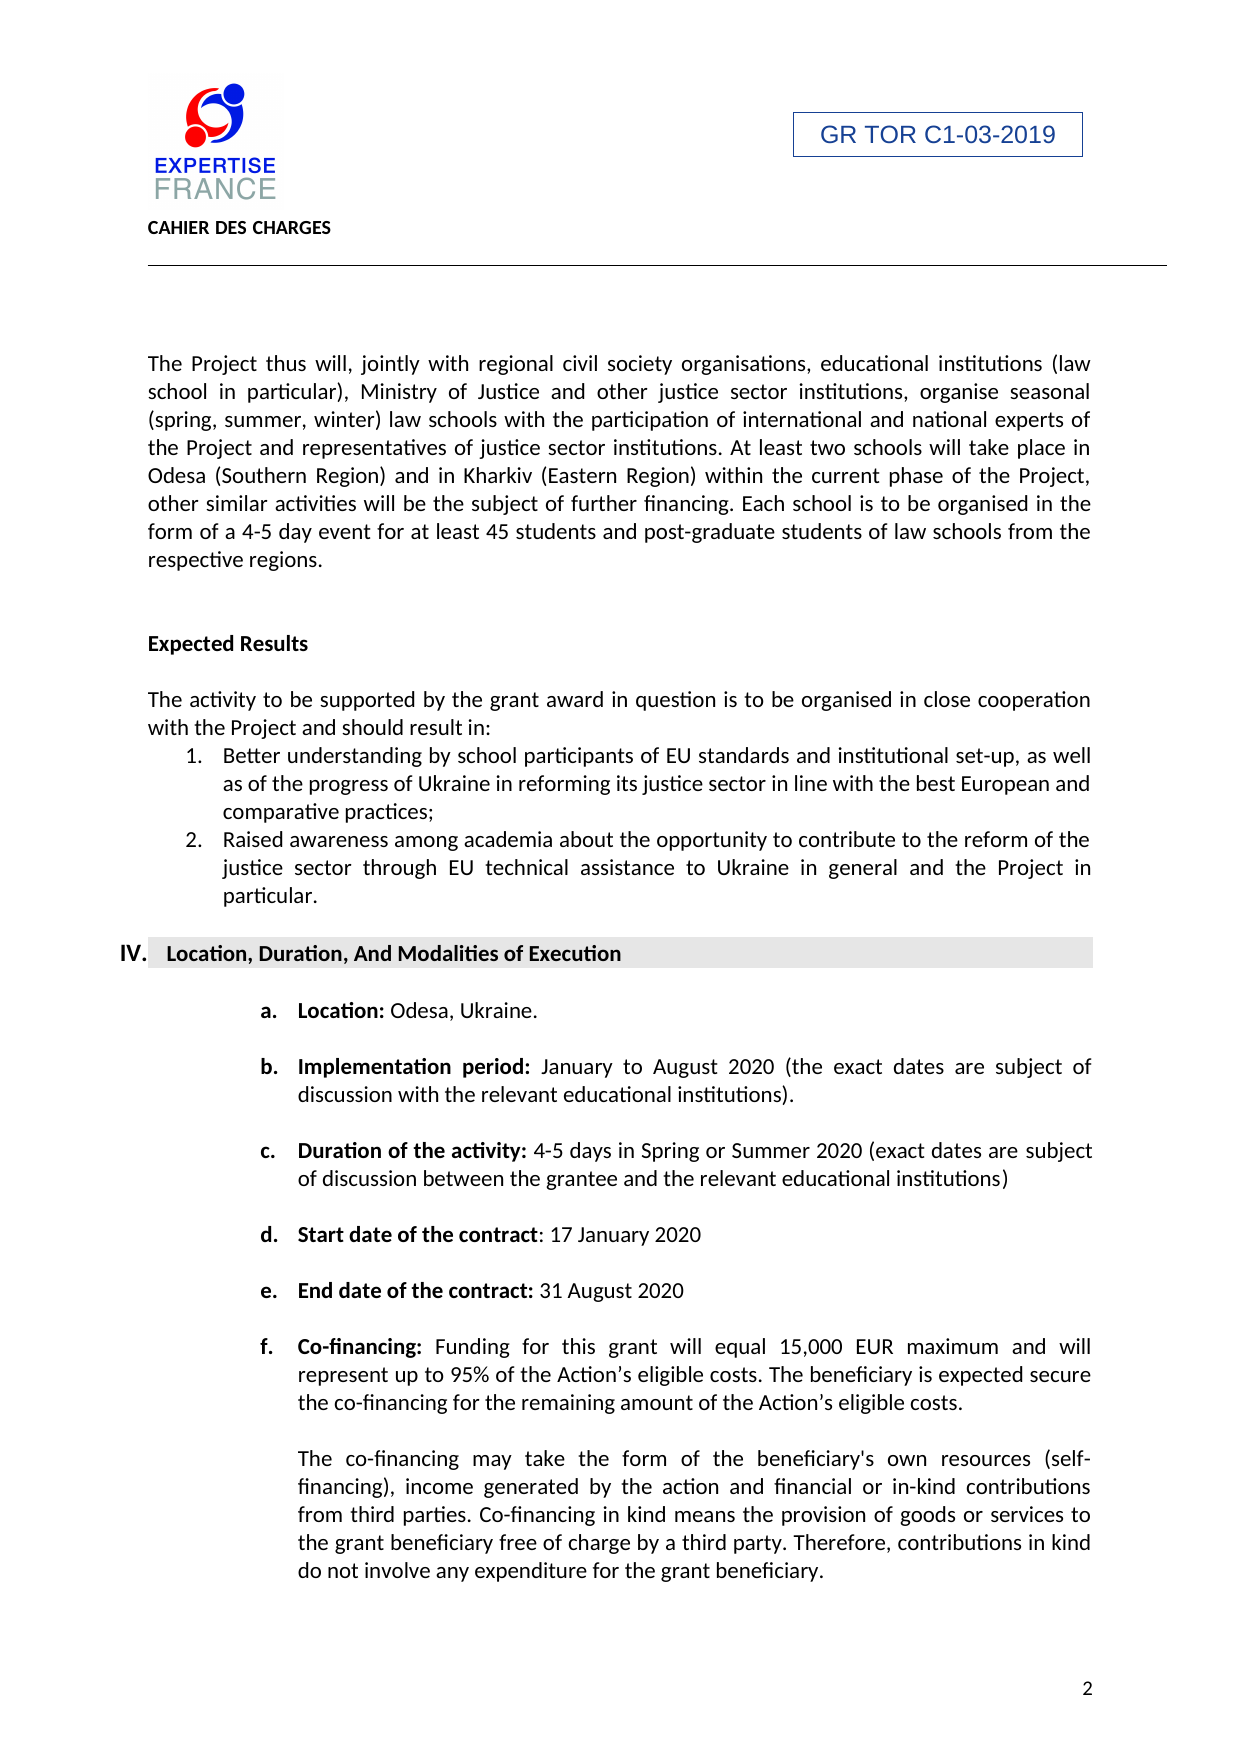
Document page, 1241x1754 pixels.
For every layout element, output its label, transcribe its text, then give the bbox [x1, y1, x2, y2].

list End date of the contract: 31 August 2020 [260, 1276, 1093, 1304]
list Start date of the contract: 17 January 2020 [260, 1220, 1093, 1248]
list Co-financing: Funding for this grant will equal 15,000 EUR maximum and will represent up to 95% of the Action’s eligible costs. The beneficiary is expected secure the co-financing for the remaining amount of the Action’s eligible costs. [260, 1332, 1093, 1416]
list Raised awareness among academia about the opportunity to contribute to the reform of the justice sector through EU technical assistance to Ukraine in general and the Project in particular. [185, 825, 1093, 909]
text The co-financing may take the form of the beneficiary's own resources (self-financing), income generated by the action and financial or in-kind contributions from third parties. Co-financing in kind means the provision of goods or services to the grant beneficiary free of charge by a third party. Therefore, contributions in kind do not involve any expenditure for the grant beneficiary. [298, 1444, 1093, 1584]
list Implementation period: January to August 2020 (the exact dates are subject of discussion with the relevant educational institutions). [260, 1052, 1093, 1108]
list Better understanding by school participants of EU standards and institutional set-up, as well as of the progress of Ukraine in reforming its justice sector in line with the best European and comparative practices; [185, 741, 1093, 825]
text The activity to be supported by the grant award in question is to be organised in close cooperation with the Project and should result in: [148, 685, 1093, 741]
list Location, Duration, And Modalities of Execution [148, 937, 1093, 968]
list Location: Odesa, Ukraine. [260, 996, 1093, 1024]
list Duration of the activity: 4-5 days in Spring or Summer 2020 (exact dates are subject of discussion between the grantee and the relevant educational institutions) [260, 1136, 1093, 1192]
picture [147, 73, 284, 210]
text The Project thus will, jointly with regional civil society organisations, educational institutions (law school in particular), Ministry of Justice and other justice sector institutions, organise seasonal (spring, summer, winter) law schools with the participation of international and national experts of the Project and representatives of justice sector institutions. At least two schools will take place in Odesa (Southern Region) and in Kharkiv (Eastern Region) within the current phase of the Project, other similar activities will be the subject of further financing. Each school is to be organised in the form of a 4-5 day event for at least 45 students and post-graduate students of law schools from the respective regions. [148, 349, 1093, 573]
text Expected Results [148, 629, 1093, 657]
